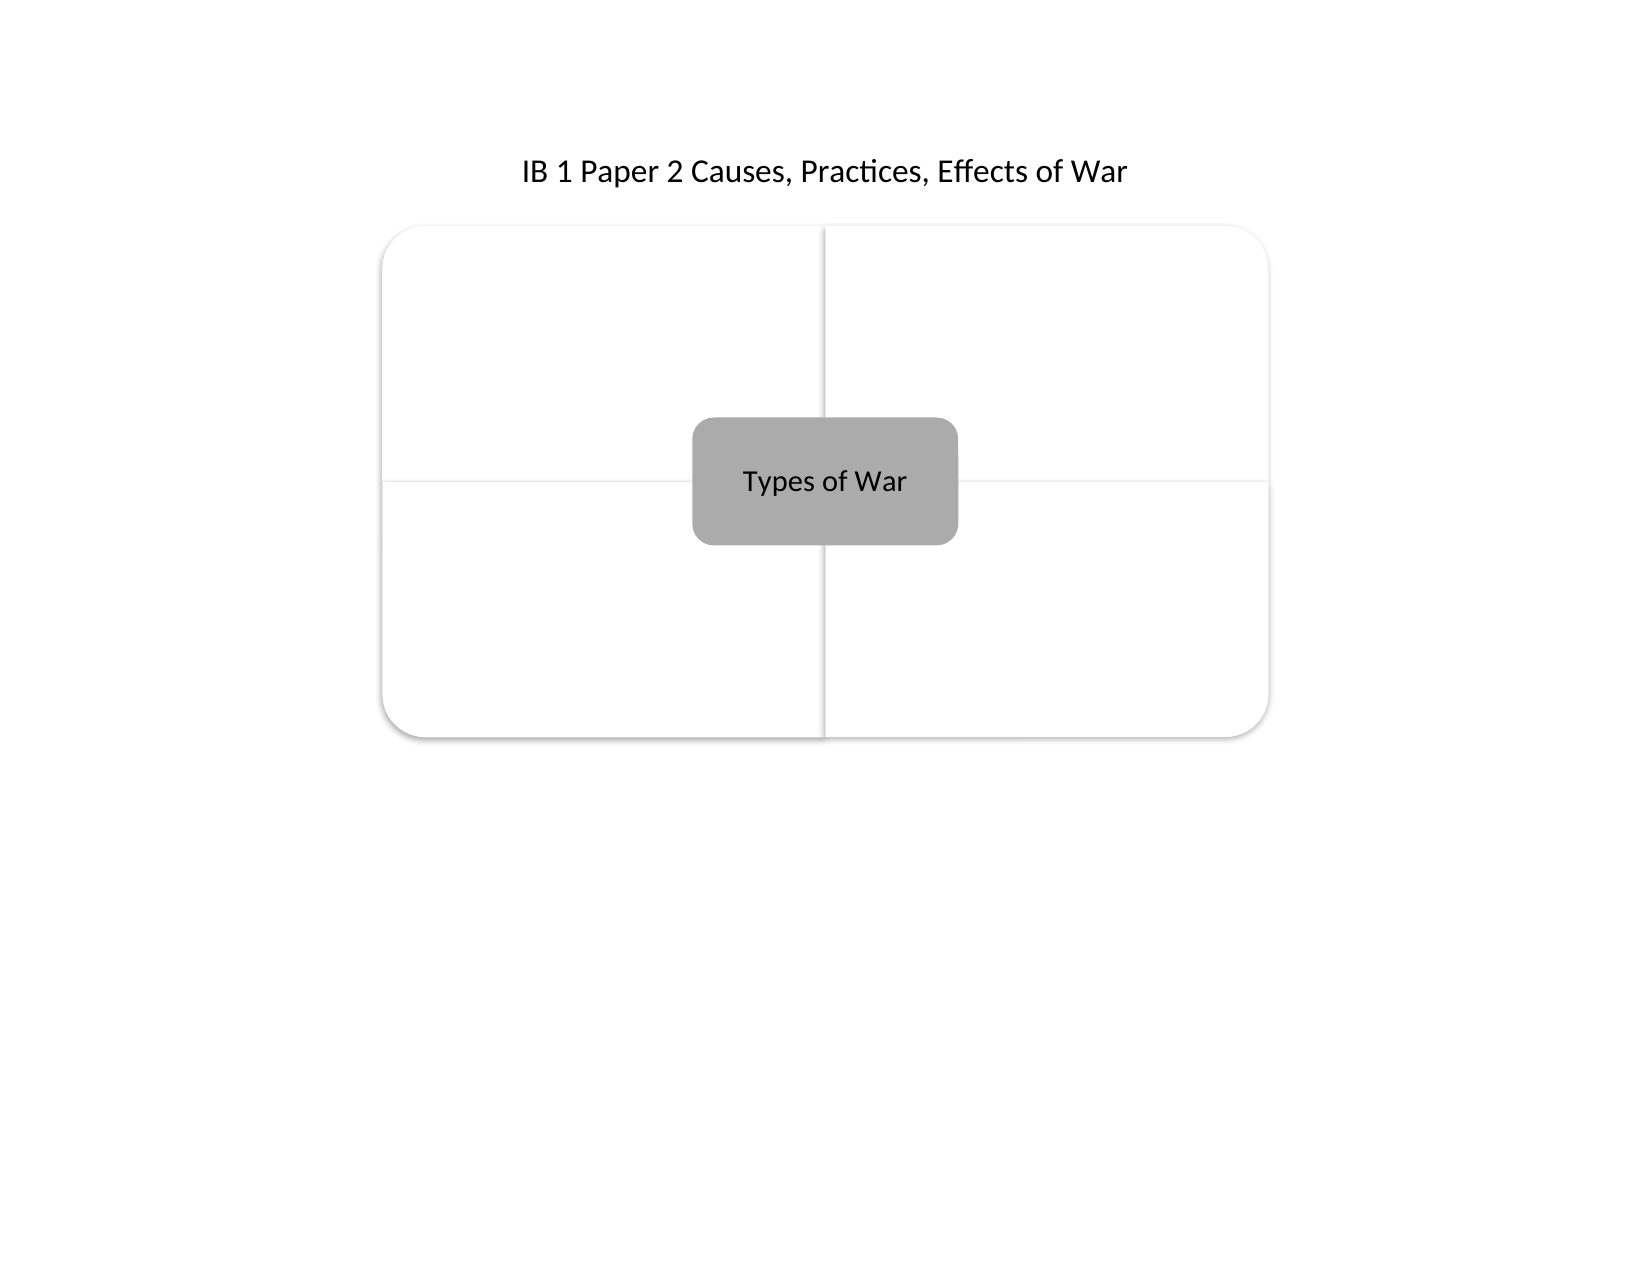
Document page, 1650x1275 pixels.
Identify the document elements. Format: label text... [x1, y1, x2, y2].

text IB 1 Paper 2 Causes, Practices, Effects of War [150, 150, 1500, 191]
